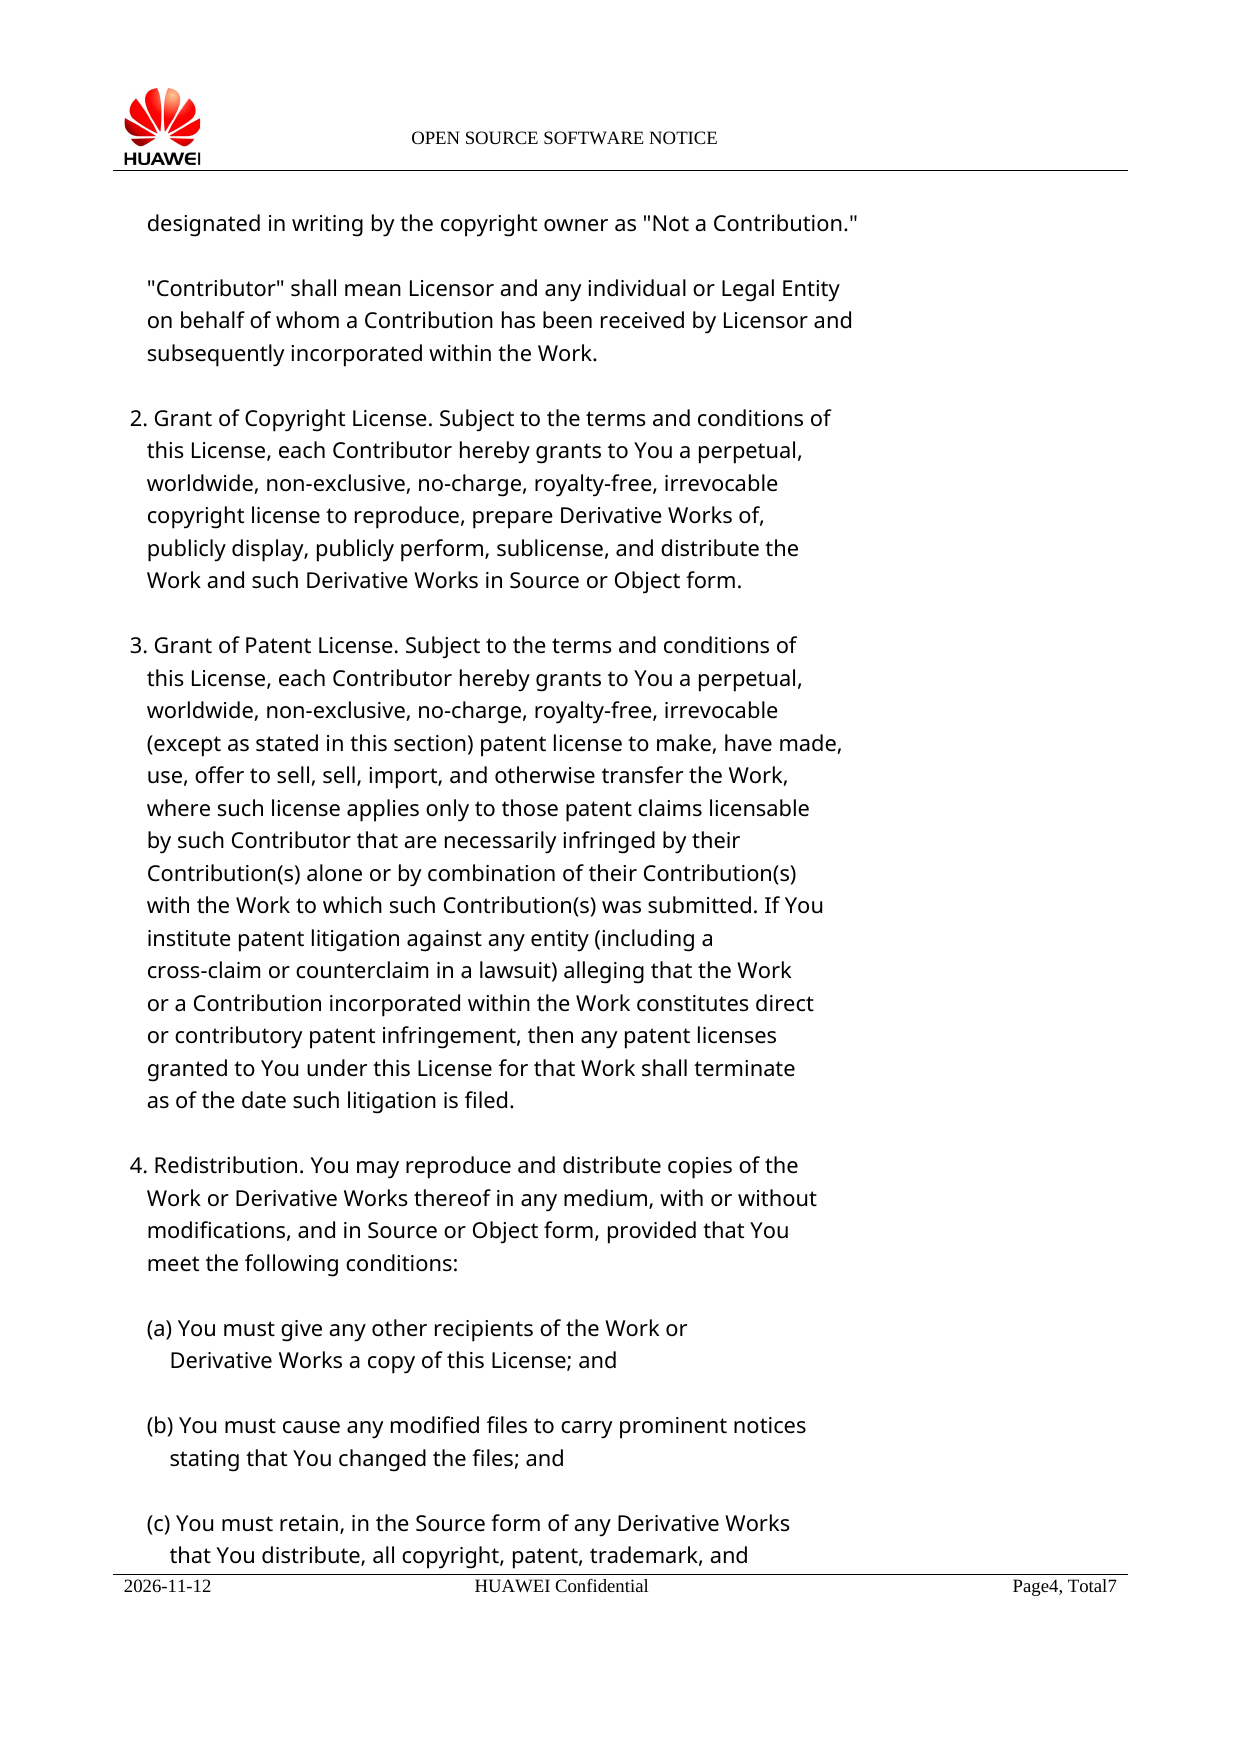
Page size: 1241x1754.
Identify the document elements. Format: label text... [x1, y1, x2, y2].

text that You distribute, all copyright, patent, trademark, and [112, 1539, 1128, 1571]
text (except as stated in this section) patent license to make, have made, [112, 726, 1128, 759]
text this License, each Contributor hereby grants to You a perpetual, [112, 661, 1128, 694]
text "Contributor" shall mean Licensor and any individual or Legal Entity [112, 271, 1128, 304]
text stating that You changed the files; and [112, 1441, 1128, 1474]
text or a Contribution incorporated within the Work constitutes direct [112, 986, 1128, 1019]
text granted to You under this License for that Work shall terminate [112, 1051, 1128, 1084]
text publicly display, publicly perform, sublicense, and distribute the [112, 531, 1128, 564]
text by such Contributor that are necessarily infringed by their [112, 824, 1128, 856]
text with the Work to which such Contribution(s) was submitted. If You [112, 889, 1128, 921]
text worldwide, non-exclusive, no-charge, royalty-free, irrevocable [112, 694, 1128, 726]
text designated in writing by the copyright owner as "Not a Contribution." [112, 206, 1128, 239]
text Work or Derivative Works thereof in any medium, with or without [112, 1181, 1128, 1214]
text on behalf of whom a Contribution has been received by Licensor and [112, 304, 1128, 336]
text this License, each Contributor hereby grants to You a perpetual, [112, 434, 1128, 466]
text meet the following conditions: [112, 1246, 1128, 1279]
picture [124, 88, 201, 165]
text 4. Redistribution. You may reproduce and distribute copies of the [112, 1149, 1128, 1181]
text 2. Grant of Copyright License. Subject to the terms and conditions of [112, 401, 1128, 434]
text (a) You must give any other recipients of the Work or [112, 1311, 1128, 1344]
text 3. Grant of Patent License. Subject to the terms and conditions of [112, 629, 1128, 661]
text Derivative Works a copy of this License; and [112, 1344, 1128, 1376]
text worldwide, non-exclusive, no-charge, royalty-free, irrevocable [112, 466, 1128, 499]
text institute patent litigation against any entity (including a [112, 921, 1128, 954]
text as of the date such litigation is filed. [112, 1084, 1128, 1116]
text Contribution(s) alone or by combination of their Contribution(s) [112, 856, 1128, 889]
text where such license applies only to those patent claims licensable [112, 791, 1128, 824]
text Work and such Derivative Works in Source or Object form. [112, 564, 1128, 596]
text cross-claim or counterclaim in a lawsuit) alleging that the Work [112, 954, 1128, 986]
text (c) You must retain, in the Source form of any Derivative Works [112, 1506, 1128, 1539]
text copyright license to reproduce, prepare Derivative Works of, [112, 499, 1128, 531]
text subsequently incorporated within the Work. [112, 336, 1128, 369]
text modifications, and in Source or Object form, provided that You [112, 1214, 1128, 1246]
text use, offer to sell, sell, import, and otherwise transfer the Work, [112, 759, 1128, 791]
text (b) You must cause any modified files to carry prominent notices [112, 1409, 1128, 1441]
text or contributory patent infringement, then any patent licenses [112, 1019, 1128, 1051]
